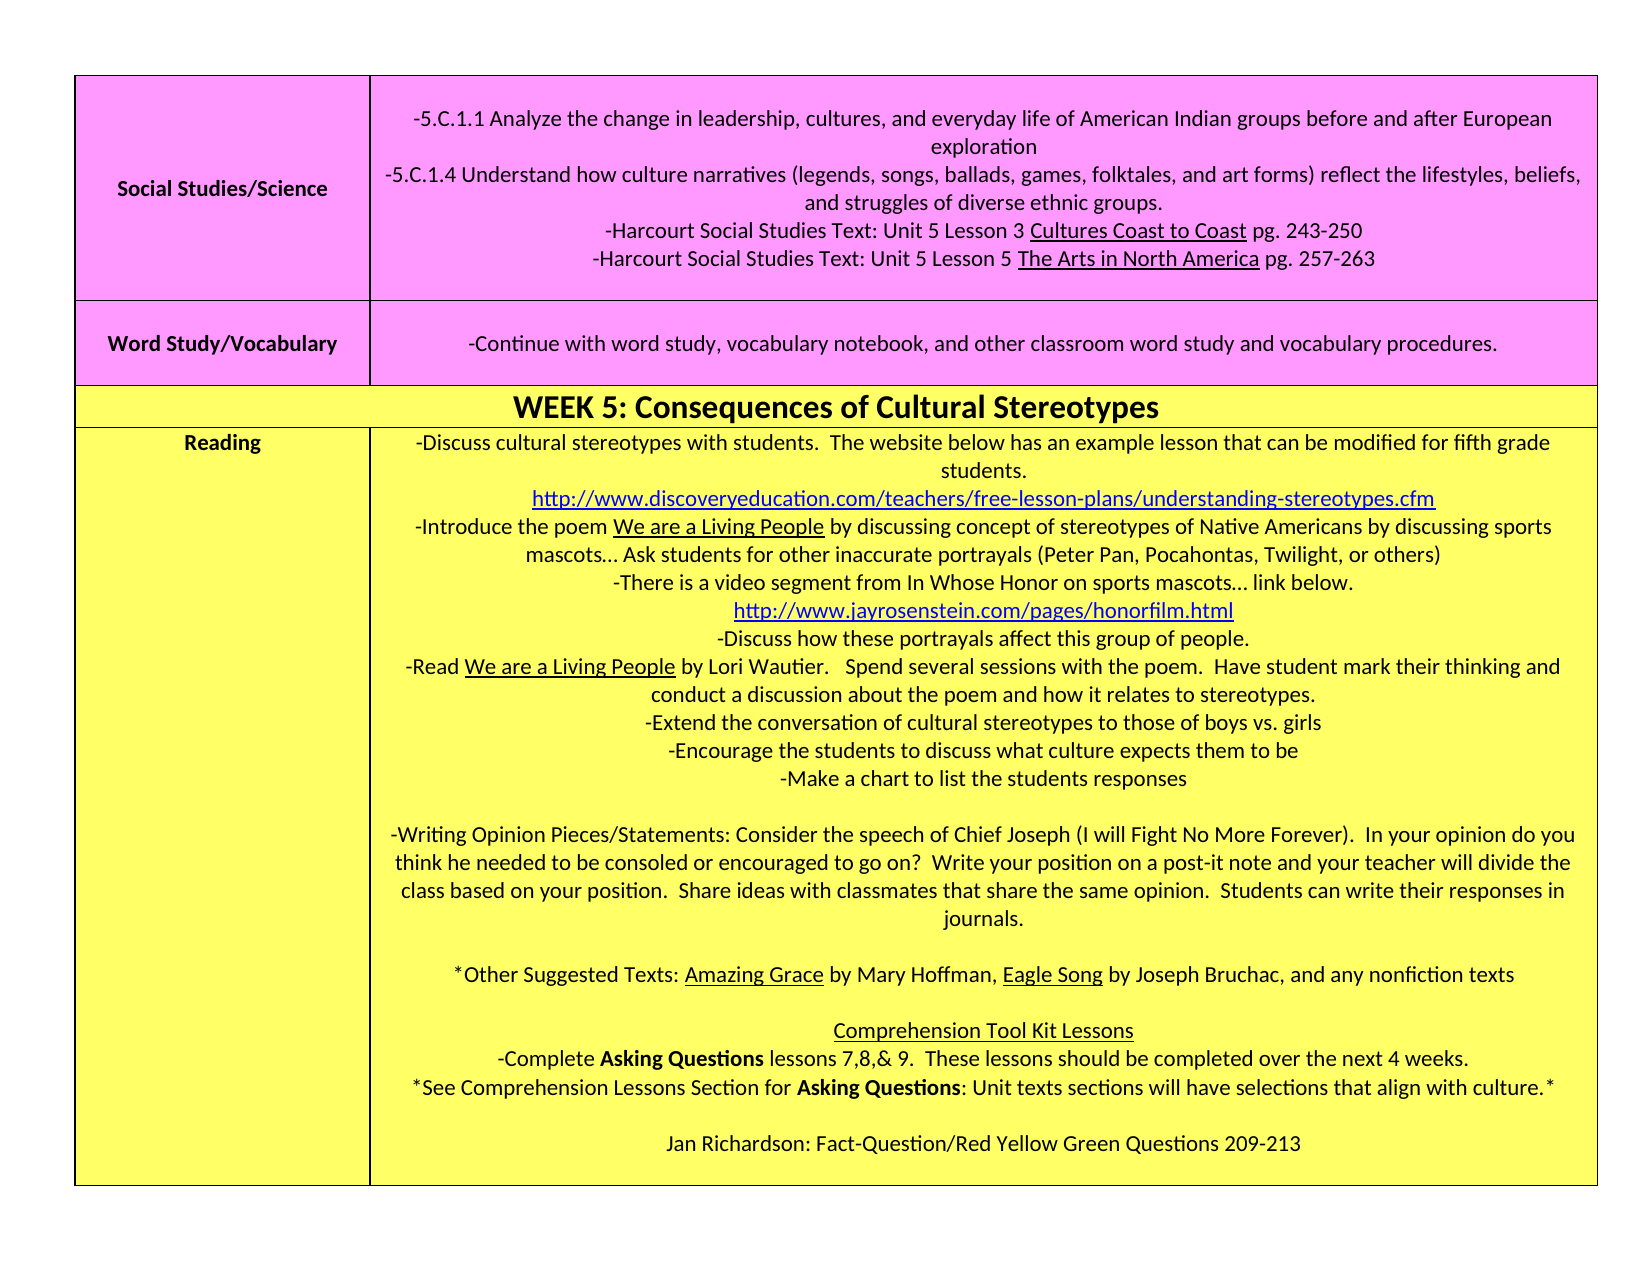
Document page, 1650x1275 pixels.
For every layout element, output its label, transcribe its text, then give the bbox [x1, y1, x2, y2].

table_cell -Continue with word study, vocabulary notebook, and other classroom word study and vocabulary procedures. [371, 301, 1597, 385]
table_cell Reading [76, 428, 369, 1185]
table_cell Word Study/Vocabulary [76, 301, 369, 385]
table_cell WEEK 5: Consequences of Cultural Stereotypes [76, 386, 1597, 427]
table_cell Social Studies/Science [76, 76, 369, 300]
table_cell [371, 428, 1597, 1185]
table_cell -5.C.1.1 Analyze the change in leadership, cultures, and everyday life of American Indian groups before and after European exploration -5.C.1.4 Understand how culture narratives (legends, songs, ballads, games, folktales, and art forms) reflect the lifestyles, beliefs, and struggles of diverse ethnic groups. -Harcourt Social Studies Text: Unit 5 Lesson 3 Cultures Coast to Coast pg. 243-250 -Harcourt Social Studies Text: Unit 5 Lesson 5 The Arts in North America pg. 257-263 [371, 76, 1597, 300]
